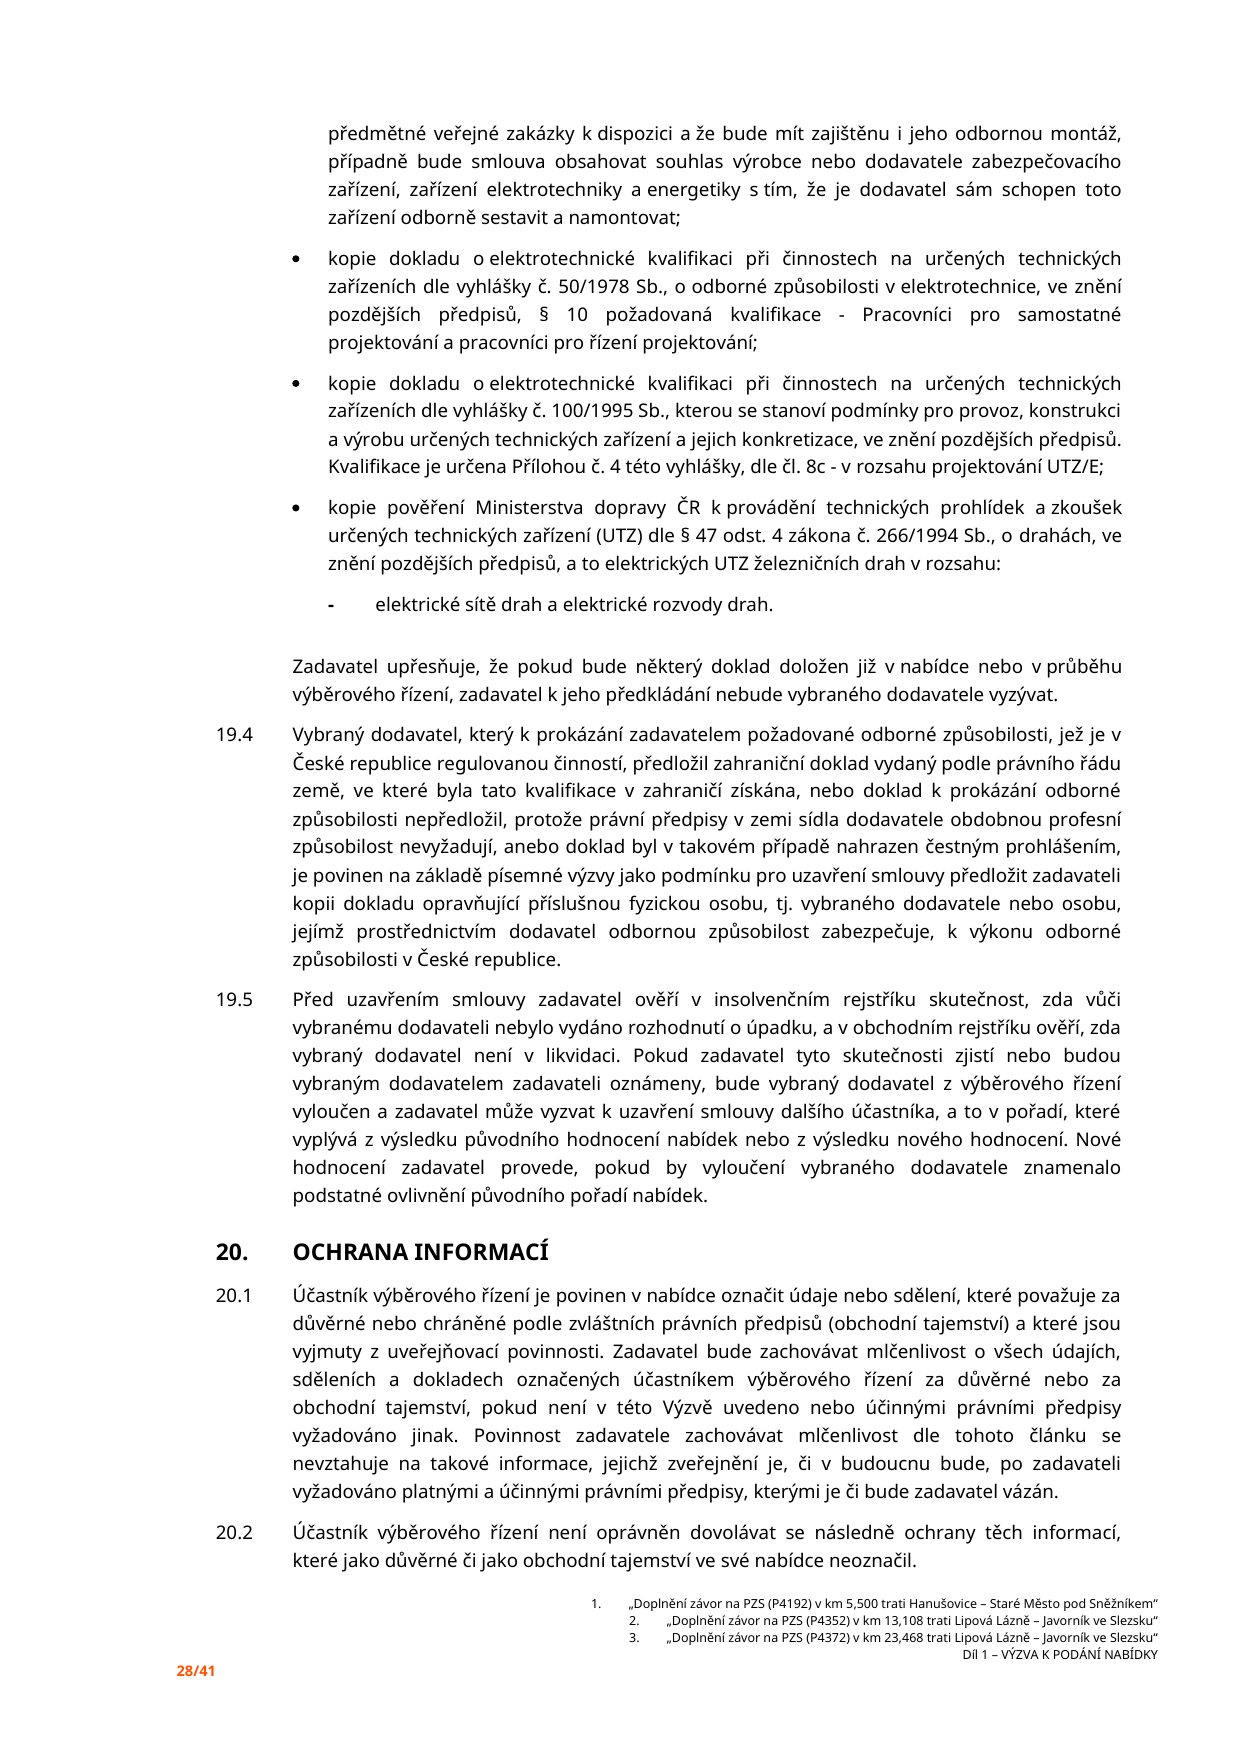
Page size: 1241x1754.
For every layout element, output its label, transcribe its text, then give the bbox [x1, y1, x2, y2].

text Zadavatel upřesňuje, že pokud bude některý doklad doložen již v nabídce nebo v průběhu výběrového řízení, zadavatel k jeho předkládání nebude vybraného dodavatele vyzývat. [292, 653, 1122, 707]
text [292, 121, 1122, 230]
text Účastník výběrového řízení není oprávněn dovolávat se následně ochrany těch informací, které jako důvěrné či jako obchodní tajemství ve své nabídce neoznačil. [216, 1519, 1122, 1573]
text kopie pověření Ministerstva dopravy ČR k provádění technických prohlídek a zkoušek určených technických zařízení (UTZ) dle § 47 odst. 4 zákona č. 266/1994 Sb., o drahách, ve znění pozdějších předpisů, a to elektrických UTZ železničních drah v rozsahu: [292, 494, 1122, 576]
text kopie dokladu o elektrotechnické kvalifikaci při činnostech na určených technických zařízeních dle vyhlášky č. 50/1978 Sb., o odborné způsobilosti v elektrotechnice, ve znění pozdějších předpisů, § 10 požadovaná kvalifikace - Pracovníci pro samostatné projektování a pracovníci pro řízení projektování; [292, 245, 1122, 355]
text Před uzavřením smlouvy zadavatel ověří v insolvenčním rejstříku skutečnost, zda vůči vybranému dodavateli nebylo vydáno rozhodnutí o úpadku, a v obchodním rejstříku ověří, zda vybraný dodavatel není v likvidaci. Pokud zadavatel tyto skutečnosti zjistí nebo budou vybraným dodavatelem zadavateli oznámeny, bude vybraný dodavatel z výběrového řízení vyloučen a zadavatel může vyzvat k uzavření smlouvy dalšího účastníka, a to v pořadí, které vyplývá z výsledku původního hodnocení nabídek nebo z výsledku nového hodnocení. Nové hodnocení zadavatel provede, pokud by vyloučení vybraného dodavatele znamenalo podstatné ovlivnění původního pořadí nabídek. [216, 986, 1122, 1208]
text Vybraný dodavatel, který k prokázání zadavatelem požadované odborné způsobilosti, jež je v České republice regulovanou činností, předložil zahraniční doklad vydaný podle právního řádu země, ve které byla tato kvalifikace v zahraničí získána, nebo doklad k prokázání odborné způsobilosti nepředložil, protože právní předpisy v zemi sídla dodavatele obdobnou profesní způsobilost nevyžadují, anebo doklad byl v takovém případě nahrazen čestným prohlášením, je povinen na základě písemné výzvy jako podmínku pro uzavření smlouvy předložit zadavateli kopii dokladu opravňující příslušnou fyzickou osobu, tj. vybraného dodavatele nebo osobu, jejímž prostřednictvím dodavatel odbornou způsobilost zabezpečuje, k výkonu odborné způsobilosti v České republice. [216, 722, 1122, 971]
text kopie dokladu o elektrotechnické kvalifikaci při činnostech na určených technických zařízeních dle vyhlášky č. 100/1995 Sb., kterou se stanoví podmínky pro provoz, konstrukci a výrobu určených technických zařízení a jejich konkretizace, ve znění pozdějších předpisů. Kvalifikace je určena Přílohou č. 4 této vyhlášky, dle čl. 8c - v rozsahu projektování UTZ/E; [292, 370, 1122, 479]
text Účastník výběrového řízení je povinen v nabídce označit údaje nebo sdělení, které považuje za důvěrné nebo chráněné podle zvláštních právních předpisů (obchodní tajemství) a které jsou vyjmuty z uveřejňovací povinnosti. Zadavatel bude zachovávat mlčenlivost o všech údajích, sděleních a dokladech označených účastníkem výběrového řízení za důvěrné nebo za obchodní tajemství, pokud není v této Výzvě uvedeno nebo účinnými právními předpisy vyžadováno jinak. Povinnost zadavatele zachovávat mlčenlivost dle tohoto článku se nevztahuje na takové informace, jejichž zveřejnění je, či v budoucnu bude, po zadavateli vyžadováno platnými a účinnými právními předpisy, kterými je či bude zadavatel vázán. [216, 1282, 1122, 1504]
text OCHRANA INFORMACÍ [216, 1236, 1122, 1267]
text elektrické sítě drah a elektrické rozvody drah. [328, 591, 1122, 616]
